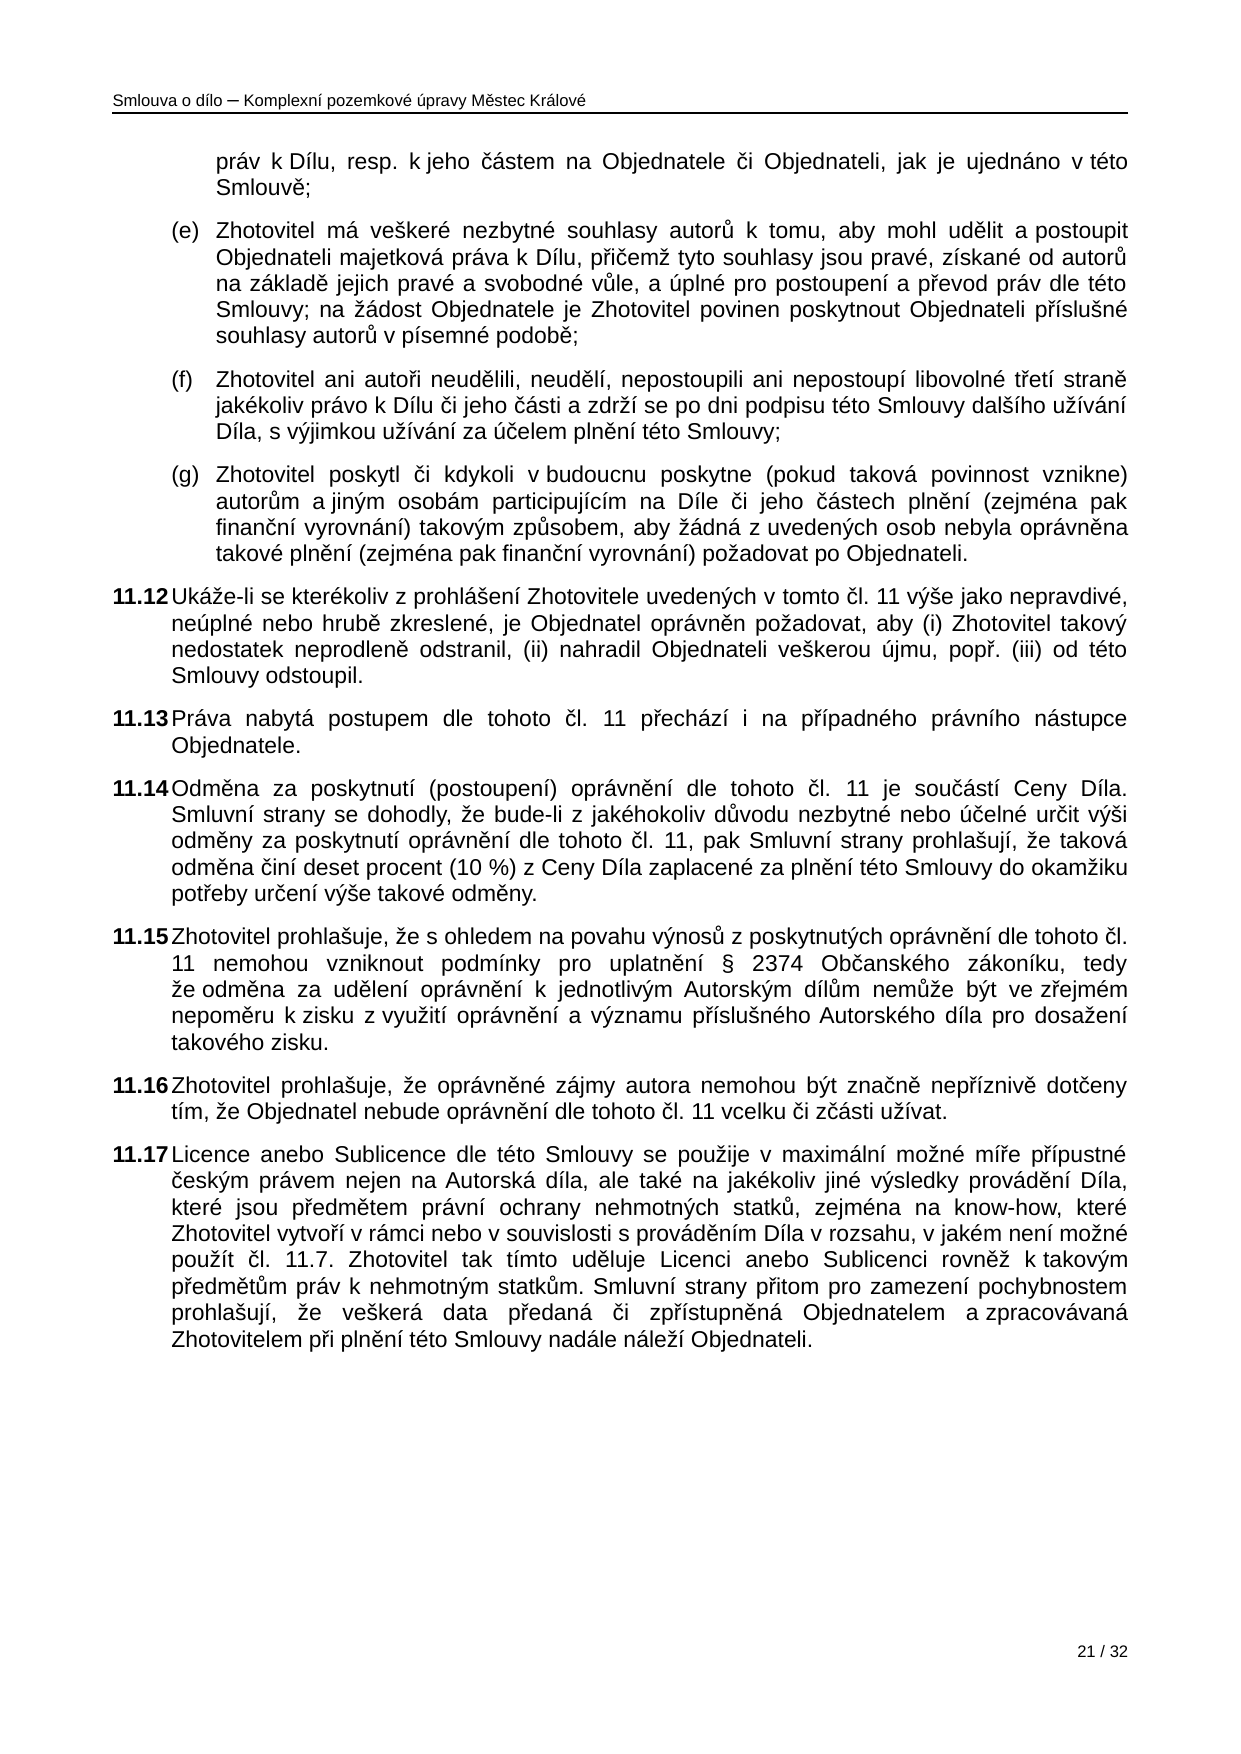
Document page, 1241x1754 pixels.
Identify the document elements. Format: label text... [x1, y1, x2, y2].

text Zhotovitel poskytl či kdykoli v budoucnu poskytne (pokud taková povinnost vznikne) autorům a jiným osobám participujícím na Díle či jeho částech plnění (zejména pak finanční vyrovnání) takovým způsobem, aby žádná z uvedených osob nebyla oprávněna takové plnění (zejména pak finanční vyrovnání) požadovat po Objednateli. [171, 461, 1128, 567]
text Práva nabytá postupem dle tohoto čl. 11 přechází i na případného právního nástupce Objednatele. [112, 705, 1128, 758]
text Odměna za poskytnutí (postoupení) oprávnění dle tohoto čl. 11 je součástí Ceny Díla. Smluvní strany se dohodly, že bude-li z jakéhokoliv důvodu nezbytné nebo účelné určit výši odměny za poskytnutí oprávnění dle tohoto čl. 11, pak Smluvní strany prohlašují, že taková odměna činí deset procent (10 %) z Ceny Díla zaplacené za plnění této Smlouvy do okamžiku potřeby určení výše takové odměny. [112, 775, 1128, 907]
text Zhotovitel ani autoři neudělili, neudělí, nepostoupili ani nepostoupí libovolné třetí straně jakékoliv právo k Dílu či jeho části a zdrží se po dni podpisu této Smlouvy dalšího užívání Díla, s výjimkou užívání za účelem plnění této Smlouvy; [171, 366, 1128, 444]
text Ukáže-li se kterékoliv z prohlášení Zhotovitele uvedených v tomto čl. 11 výše jako nepravdivé, neúplné nebo hrubě zkreslené, je Objednatel oprávněn požadovat, aby (i) Zhotovitel takový nedostatek neprodleně odstranil, (ii) nahradil Objednateli veškerou újmu, popř. (iii) od této Smlouvy odstoupil. [112, 583, 1128, 689]
text Zhotovitel prohlašuje, že s ohledem na povahu výnosů z poskytnutých oprávnění dle tohoto čl. 11 nemohou vzniknout podmínky pro uplatnění § 2374 Občanského zákoníku, tedy že odměna za udělení oprávnění k jednotlivým Autorským dílům nemůže být ve zřejmém nepoměru k zisku z využití oprávnění a významu příslušného Autorského díla pro dosažení takového zisku. [112, 923, 1128, 1055]
text Zhotovitel prohlašuje, že oprávněné zájmy autora nemohou být značně nepříznivě dotčeny tím, že Objednatel nebude oprávnění dle tohoto čl. 11 vcelku či zčásti užívat. [112, 1072, 1128, 1124]
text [171, 148, 1128, 200]
text Zhotovitel má veškeré nezbytné souhlasy autorů k tomu, aby mohl udělit a postoupit Objednateli majetková práva k Dílu, přičemž tyto souhlasy jsou pravé, získané od autorů na základě jejich pravé a svobodné vůle, a úplné pro postoupení a převod práv dle této Smlouvy; na žádost Objednatele je Zhotovitel povinen poskytnout Objednateli příslušné souhlasy autorů v písemné podobě; [171, 217, 1128, 349]
text Licence anebo Sublicence dle této Smlouvy se použije v maximální možné míře přípustné českým právem nejen na Autorská díla, ale také na jakékoliv jiné výsledky provádění Díla, které jsou předmětem právní ochrany nehmotných statků, zejména na know-how, které Zhotovitel vytvoří v rámci nebo v souvislosti s prováděním Díla v rozsahu, v jakém není možné použít čl. 11.7. Zhotovitel tak tímto uděluje Licenci anebo Sublicenci rovněž k takovým předmětům práv k nehmotným statkům. Smluvní strany přitom pro zamezení pochybnostem prohlašují, že veškerá data předaná či zpřístupněná Objednatelem a zpracovávaná Zhotovitelem při plnění této Smlouvy nadále náleží Objednateli. [112, 1141, 1128, 1352]
